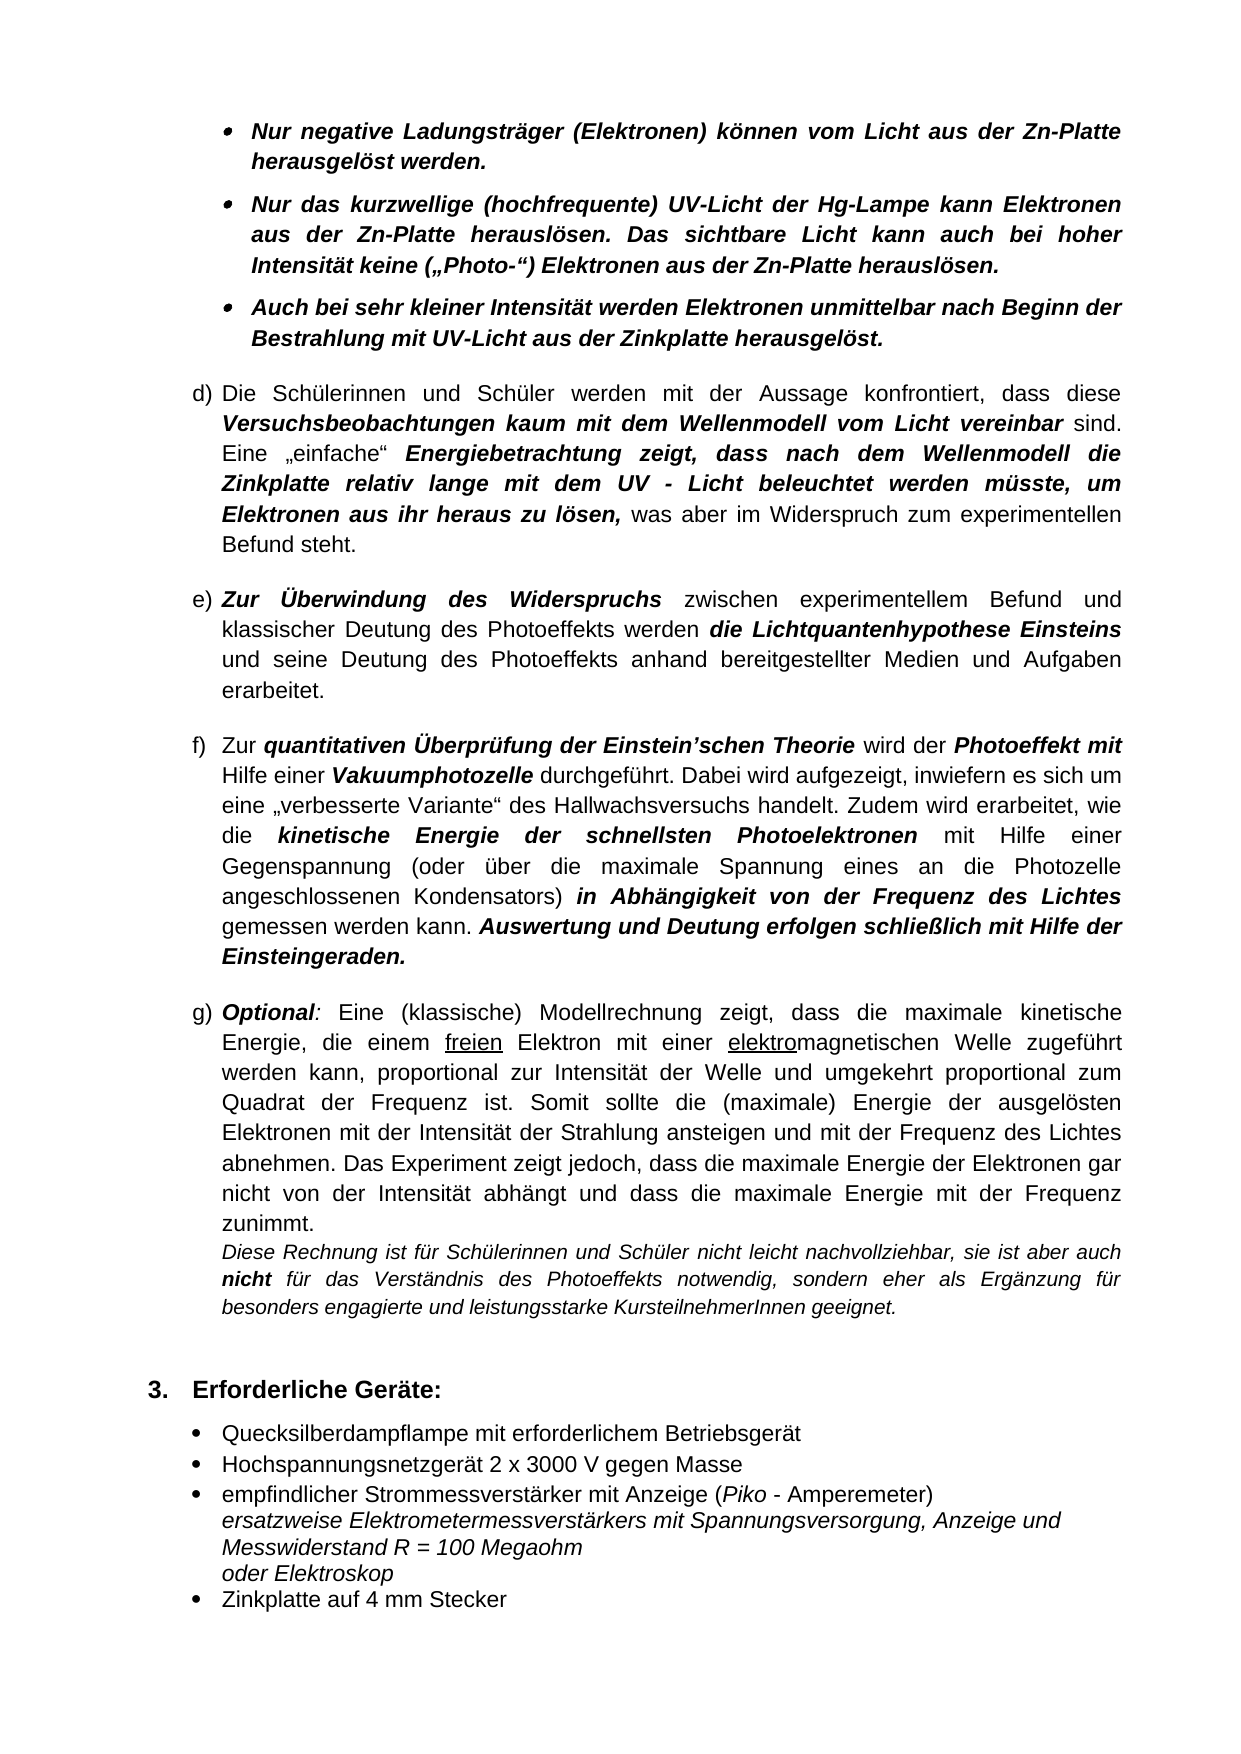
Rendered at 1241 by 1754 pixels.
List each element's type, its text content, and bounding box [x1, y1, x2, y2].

list f) Zur quantitativen Überprüfung der Einstein’schen Theorie wird der Photoeffekt mit Hilfe einer Vakuumphotozelle durchgeführt. Dabei wird aufgezeigt, inwiefern es sich um eine „verbesserte Variante“ des Hallwachsversuchs handelt. Zudem wird erarbeitet, wie die kinetische Energie der schnellsten Photoelektronen mit Hilfe einer Gegenspannung (oder über die maximale Spannung eines an die Photozelle angeschlossenen Kondensators) in Abhängigkeit von der Frequenz des Lichtes gemessen werden kann. Auswertung und Deutung erfolgen schließlich mit Hilfe der Einsteingeraden. [192, 732, 1122, 969]
list Hochspannungsnetzgerät 2 x 3000 V gegen Masse [192, 1451, 1122, 1477]
list Zinkplatte auf 4 mm Stecker [192, 1586, 1122, 1612]
list Nur negative Ladungsträger (Elektronen) können vom Licht aus der Zn-Platte herausgelöst werden. [222, 118, 1122, 175]
text d) Die Schülerinnen und Schüler werden mit der Aussage konfrontiert, dass diese Versuchsbeobachtungen kaum mit dem Wellenmodell vom Licht vereinbar sind. Eine „einfache“ Energiebetrachtung zeigt, dass nach dem Wellenmodell die Zinkplatte relativ lange mit dem UV - Licht beleuchtet werden müsste, um Elektronen aus ihr heraus zu lösen, was aber im Widerspruch zum experimentellen Befund steht. [192, 380, 1122, 557]
list Quecksilberdampflampe mit erforderlichem Betriebsgerät [192, 1420, 1122, 1447]
list Auch bei sehr kleiner Intensität werden Elektronen unmittelbar nach Beginn der Bestrahlung mit UV-Licht aus der Zinkplatte herausgelöst. [222, 294, 1122, 351]
list g) Optional: Eine (klassische) Modellrechnung zeigt, dass die maximale kinetische Energie, die einem freien Elektron mit einer elektromagnetischen Welle zugeführt werden kann, proportional zur Intensität der Welle und umgekehrt proportional zum Quadrat der Frequenz ist. Somit sollte die (maximale) Energie der ausgelösten Elektronen mit der Intensität der Strahlung ansteigen und mit der Frequenz des Lichtes abnehmen. Das Experiment zeigt jedoch, dass die maximale Energie der Elektronen gar nicht von der Intensität abhängt und dass die maximale Energie mit der Frequenz zunimmt. Diese Rechnung ist für Schülerinnen und Schüler nicht leicht nachvollziehbar, sie ist aber auch nicht für das Verständnis des Photoeffekts notwendig, sondern eher als Ergänzung für besonders engagierte und leistungsstarke KursteilnehmerInnen geeignet. [192, 998, 1122, 1319]
list e) Zur Überwindung des Widerspruchs zwischen experimentellem Befund und klassischer Deutung des Photoeffekts werden die Lichtquantenhypothese Einsteins und seine Deutung des Photoeffekts anhand bereitgestellter Medien und Aufgaben erarbeitet. [192, 586, 1122, 703]
list empfindlicher Strommessverstärker mit Anzeige (Piko - Amperemeter) ersatzweise Elektrometermessverstärkers mit Spannungsversorgung, Anzeige und Messwiderstand R = 100 Megaohm oder Elektroskop [192, 1481, 1122, 1586]
list Nur das kurzwellige (hochfrequente) UV-Licht der Hg-Lampe kann Elektronen aus der Zn-Platte herauslösen. Das sichtbare Licht kann auch bei hoher Intensität keine („Photo-“) Elektronen aus der Zn-Platte herauslösen. [222, 191, 1122, 278]
text 3. Erforderliche Geräte: [148, 1375, 1122, 1403]
